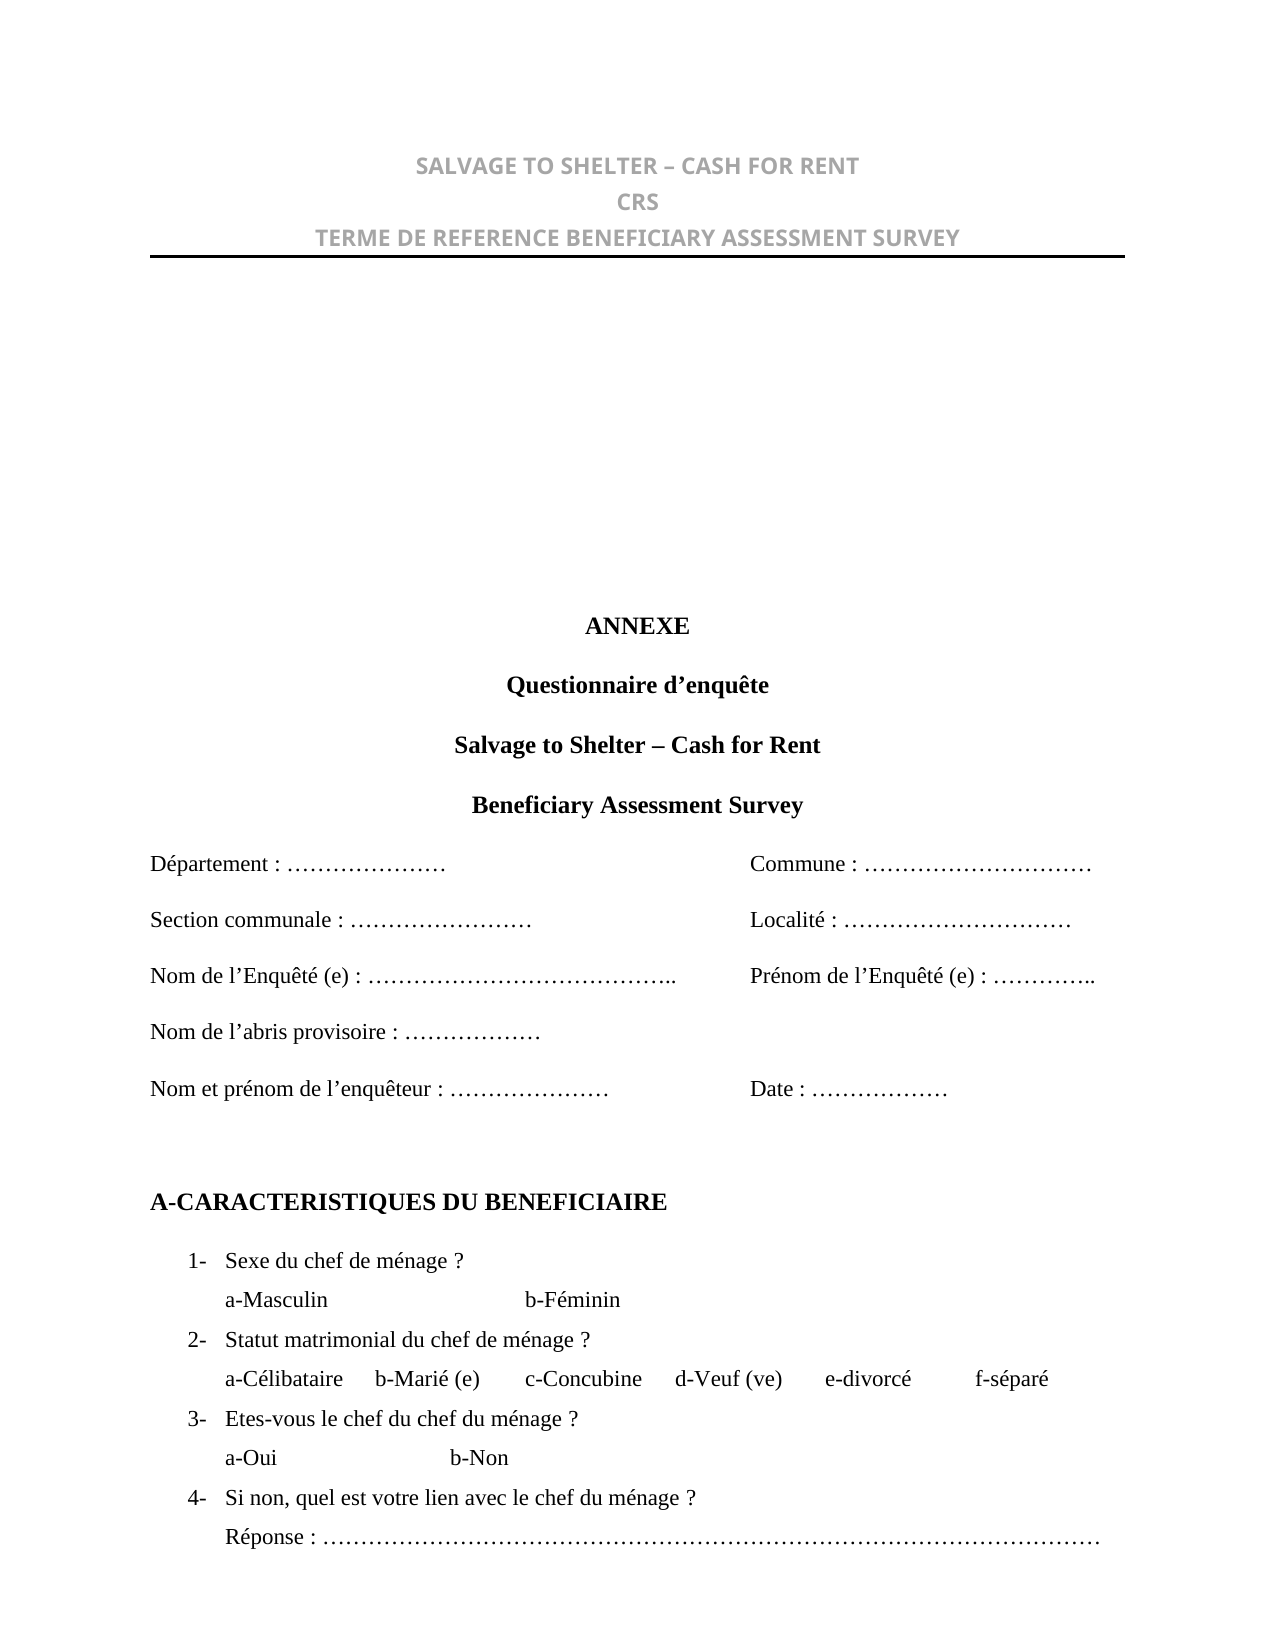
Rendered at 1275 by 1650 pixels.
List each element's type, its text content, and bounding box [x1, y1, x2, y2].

list Réponse : ………………………………………………………………………………………… [225, 1523, 1125, 1549]
text ANNEXE [150, 611, 1125, 639]
list a-Masculin b-Féminin [225, 1286, 1125, 1312]
list Si non, quel est votre lien avec le chef du ménage ? [187, 1483, 1125, 1510]
list Etes-vous le chef du chef du ménage ? [187, 1404, 1125, 1431]
text Questionnaire d’enquête [150, 671, 1125, 699]
text Section communale : …………………… Localité : ………………………… [150, 906, 1125, 932]
text Nom de l’Enquêté (e) : ………………………………….. Prénom de l’Enquêté (e) : ………….. [150, 962, 1125, 989]
text Département : ………………… Commune : ………………………… [150, 850, 1125, 876]
list Sexe du chef de ménage ? [187, 1247, 1125, 1273]
list a-Célibataire b-Marié (e) c-Concubine d-Veuf (ve) e-divorcé f-séparé [225, 1365, 1125, 1391]
text Nom de l’abris provisoire : ……………… [150, 1018, 1125, 1045]
text Nom et prénom de l’enquêteur : ………………… Date : ……………… [150, 1074, 1125, 1101]
text Salvage to Shelter – Cash for Rent [150, 730, 1125, 759]
text Beneficiary Assessment Survey [150, 790, 1125, 819]
list Statut matrimonial du chef de ménage ? [187, 1326, 1125, 1352]
text A-CARACTERISTIQUES DU BENEFICIAIRE [150, 1187, 1125, 1216]
list a-Oui b-Non [225, 1444, 1125, 1470]
